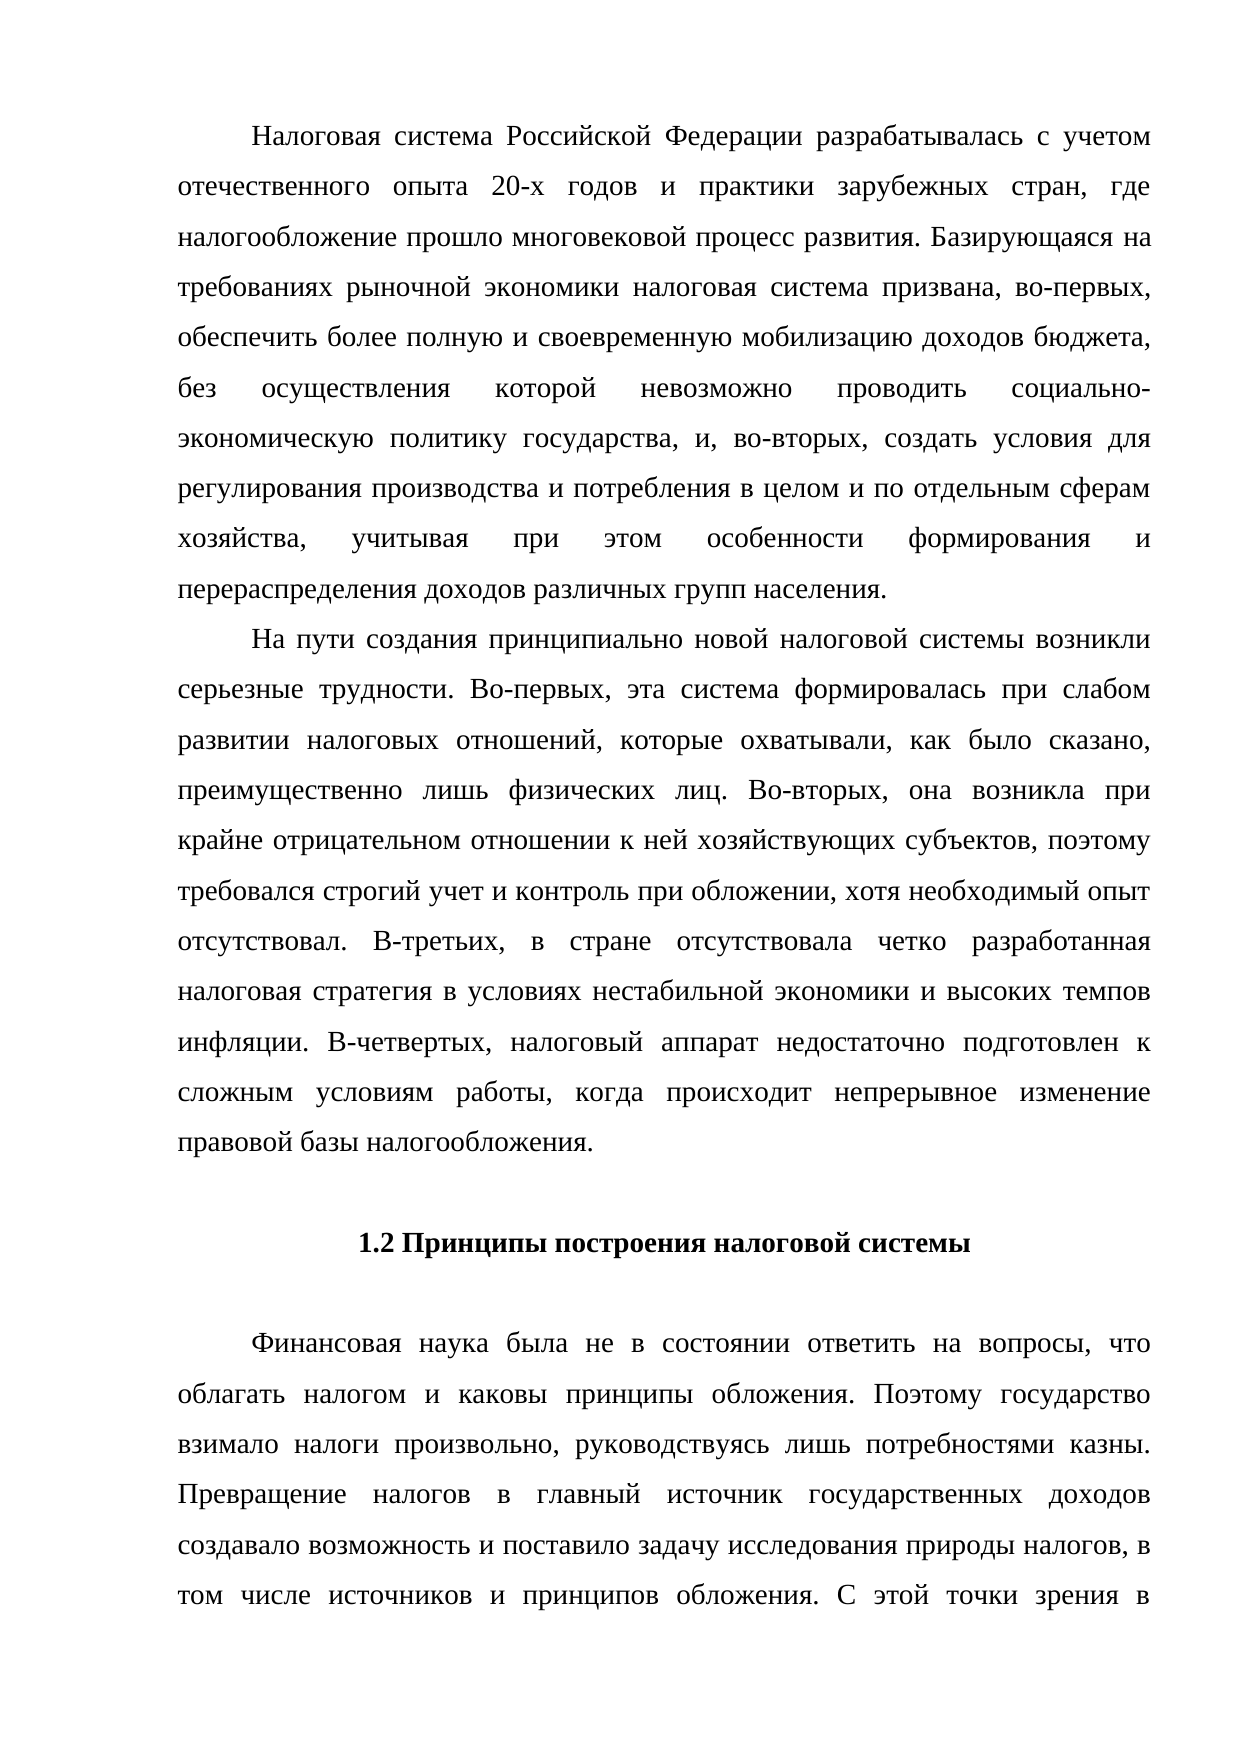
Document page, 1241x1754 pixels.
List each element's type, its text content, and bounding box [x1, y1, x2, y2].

text Налоговая система Российской Федерации разрабатывалась с учетом отечественного опыта 20-х годов и практики зарубежных стран, где налогообложение прошло многовековой процесс развития. Базирующаяся на требованиях рыночной экономики налоговая система призвана, во-первых, обеспечить более полную и своевременную мобилизацию доходов бюджета, без осуществления которой невозможно проводить социально-экономическую политику государства, и, во-вторых, создать условия для регулирования производства и потребления в целом и по отдельным сферам хозяйства, учитывая при этом особенности формирования и перераспределения доходов различных групп населения. [177, 118, 1152, 604]
text 1.2 Принципы построения налоговой системы [177, 1225, 1152, 1258]
text На пути создания принципиально новой налоговой системы возникли серьезные трудности. Во-первых, эта система формировалась при слабом развитии налоговых отношений, которые охватывали, как было сказано, преимущественно лишь физических лиц. Во-вторых, она возникла при крайне отрицательном отношении к ней хозяйствующих субъектов, поэтому требовался строгий учет и контроль при обложении, хотя необходимый опыт отсутствовал. В-третьих, в стране отсутствовала четко разработанная налоговая стратегия в условиях нестабильной экономики и высоких темпов инфляции. В-четвертых, налоговый аппарат недостаточно подготовлен к сложным условиям работы, когда происходит непрерывное изменение правовой базы налогообложения. [177, 621, 1152, 1158]
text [177, 1326, 1152, 1611]
